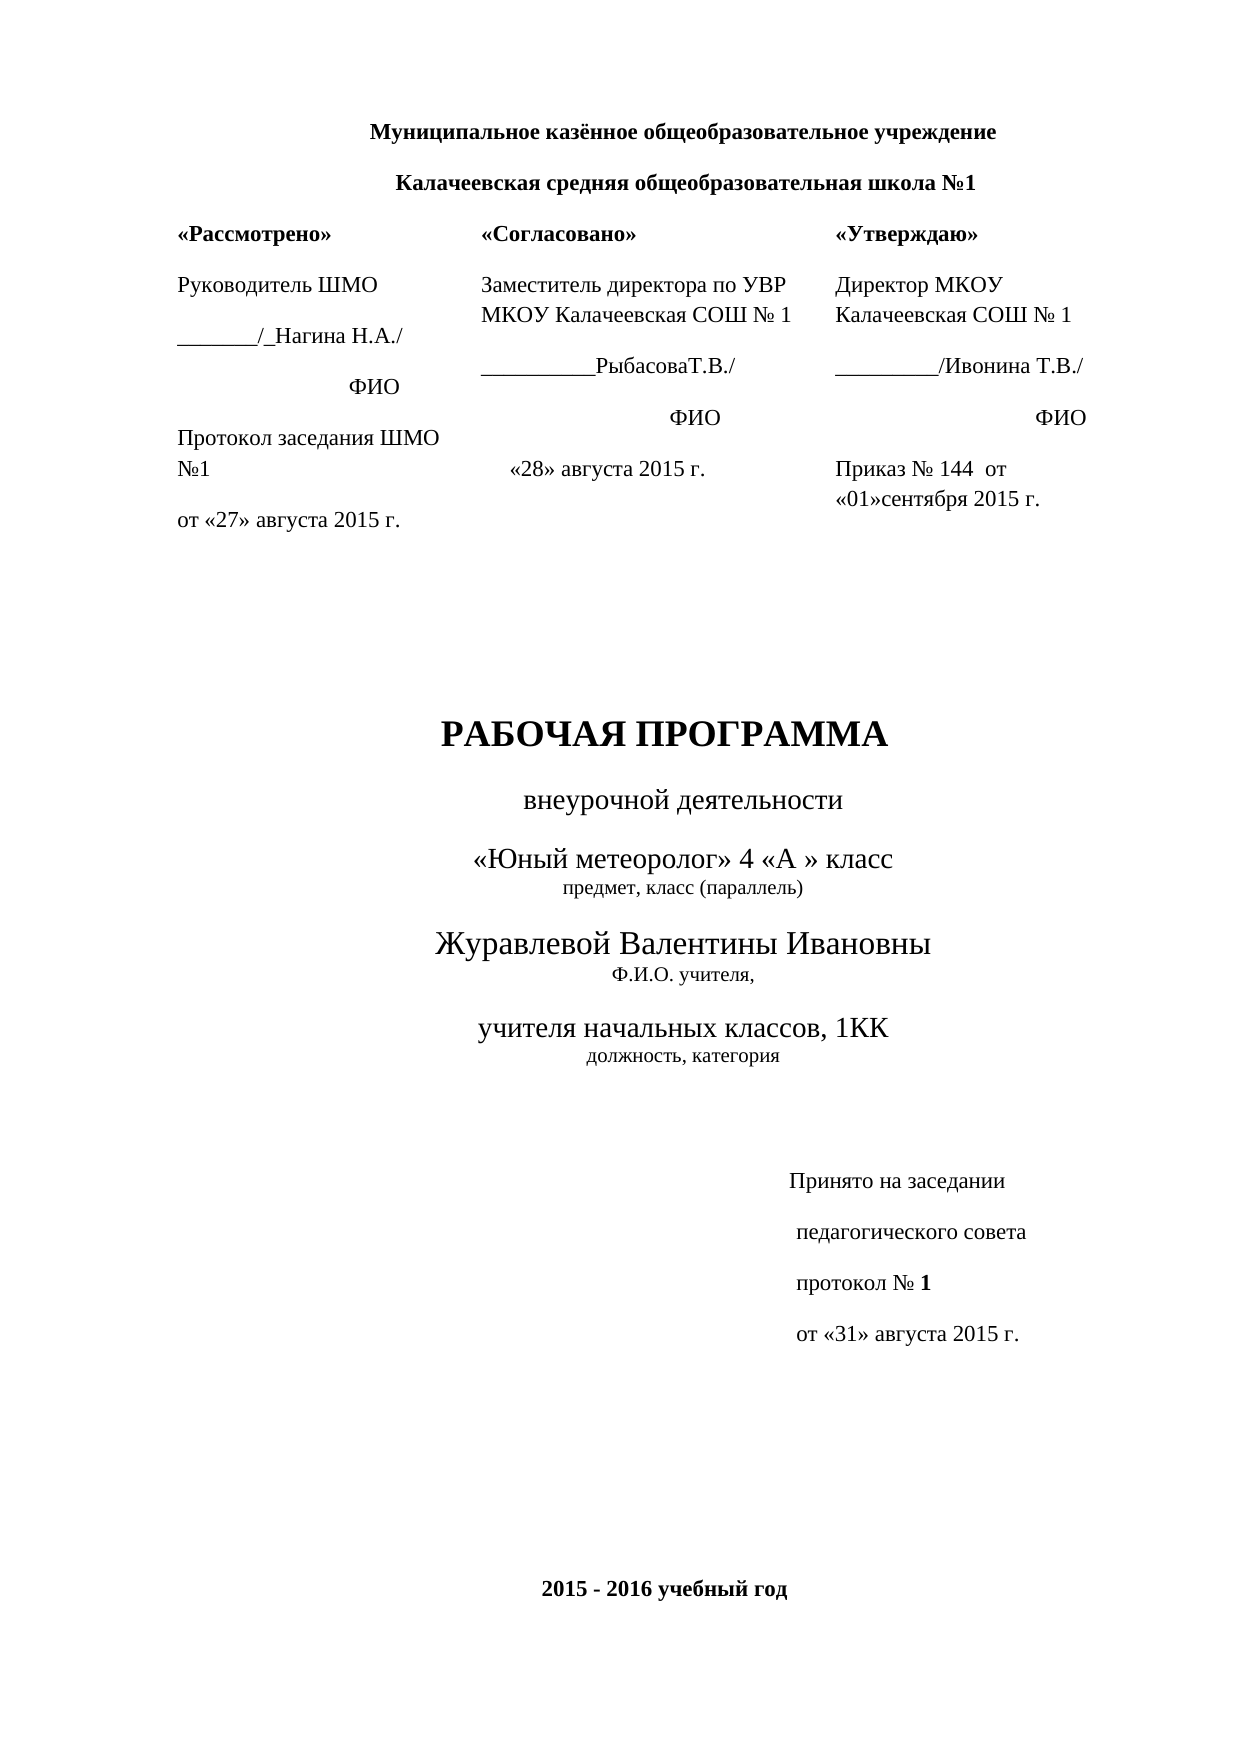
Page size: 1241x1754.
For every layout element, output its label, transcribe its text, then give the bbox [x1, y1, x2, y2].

text должность, категория [215, 1043, 1152, 1067]
text протокол № 1 [796, 1269, 1152, 1295]
text предмет, класс (параллель) [214, 875, 1152, 899]
text 2015 - 2016 учебный год [177, 1575, 1152, 1601]
text Ф.И.О. учителя, [215, 962, 1152, 986]
text Муниципальное казённое общеобразовательное учреждение [215, 118, 1152, 144]
text Принято на заседании [177, 1167, 1152, 1193]
text от «31» августа 2015 г. [796, 1320, 1152, 1346]
text внеурочной деятельности [215, 782, 1152, 816]
table_header «Согласовано» Заместитель директора по УВР МКОУ Калачеевская СОШ № 1 __________РыбасоваТ.В./ ФИО «28» августа 2015 г. [470, 220, 824, 608]
text «Юный метеоролог» 4 «А » класс [214, 842, 1152, 875]
text Журавлевой Валентины Ивановны [215, 923, 1152, 962]
text педагогического совета [796, 1218, 1152, 1244]
table_header «Утверждаю» Директор МКОУ Калачеевская СОШ № 1 _________/Ивонина Т.В./ ФИО Приказ № 144 от «01»сентября 2015 г. [824, 220, 1121, 608]
text РАБОЧАЯ ПРОГРАММА [177, 712, 1152, 755]
text Калачеевская средняя общеобразовательная школа №1 [215, 169, 1152, 196]
text учителя начальных классов, 1КК [215, 1010, 1152, 1043]
table_header «Рассмотрено» Руководитель ШМО _______/_Нагина Н.А./ ФИО Протокол заседания ШМО №1 от «27» августа 2015 г. [166, 220, 469, 608]
